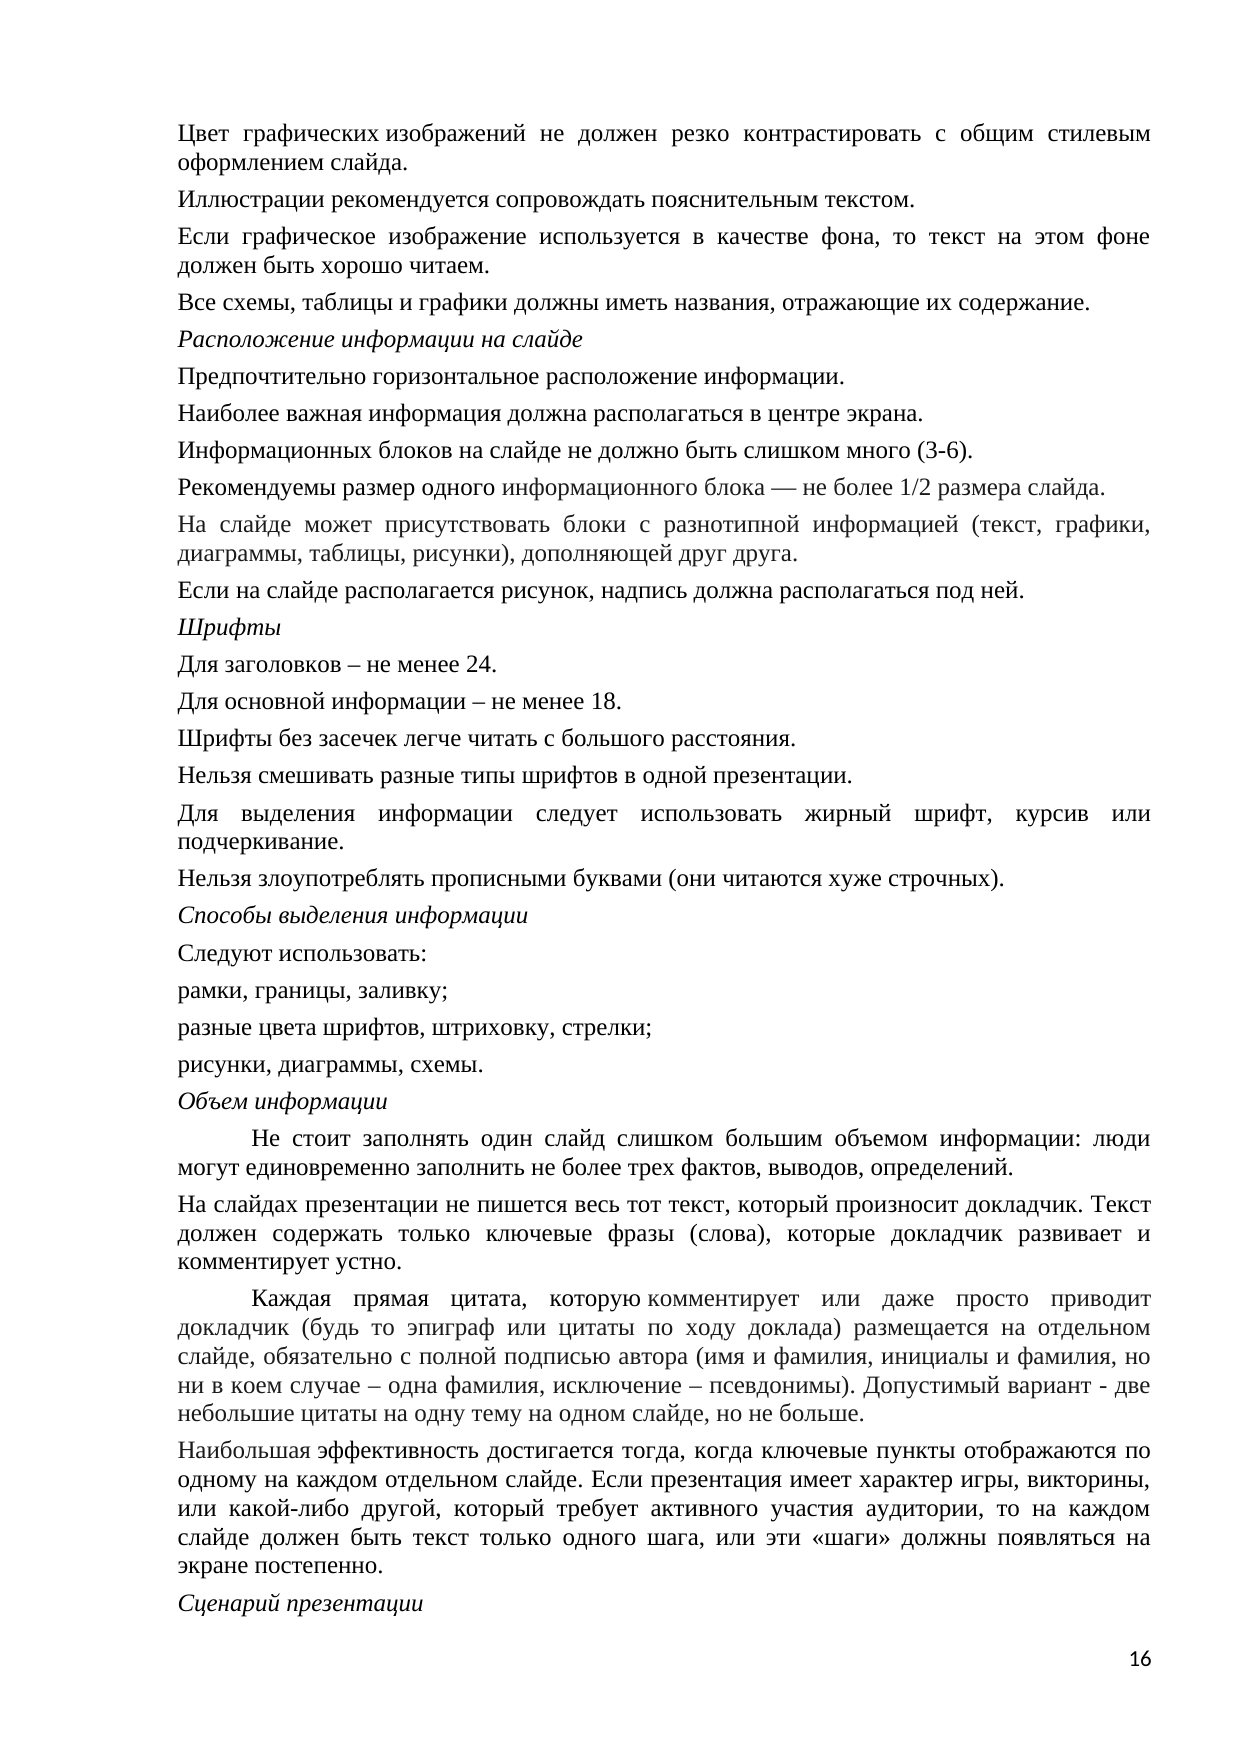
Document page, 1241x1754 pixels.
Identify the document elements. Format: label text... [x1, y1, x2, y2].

text Каждая прямая цитата, которую комментирует или даже просто приводит докладчик (будь то эпиграф или цитаты по ходу доклада) размещается на отдельном слайде, обязательно с полной подписью автора (имя и фамилия, инициалы и фамилия, но ни в коем случае – одна фамилия, исключение – псевдонимы). Допустимый вариант - две небольшие цитаты на одну тему на одном слайде, но не больше. [177, 1283, 1152, 1427]
text Объем информации [177, 1086, 1152, 1115]
text Если графическое изображение используется в качестве фона, то текст на этом фоне должен быть хорошо читаем. [177, 221, 1152, 278]
text Для основной информации – не менее 18. [177, 686, 1152, 715]
text рисунки, диаграммы, схемы. [177, 1049, 1152, 1078]
text Нельзя злоупотреблять прописными буквами (они читаются хуже строчных). [177, 863, 1152, 892]
text На слайдах презентации не пишется весь тот текст, который произносит докладчик. Текст должен содержать только ключевые фразы (слова), которые докладчик развивает и комментирует устно. [177, 1189, 1152, 1275]
text На слайде может присутствовать блоки с разнотипной информацией (текст, графики, диаграммы, таблицы, рисунки), дополняющей друг друга. [177, 509, 1152, 567]
text Сценарий презентации [177, 1588, 1152, 1616]
text Расположение информации на слайде [177, 324, 1152, 353]
text Шрифты без засечек легче читать с большого расстояния. [177, 723, 1152, 752]
text Цвет графических изображений не должен резко контрастировать с общим стилевым оформлением слайда. [177, 118, 1152, 176]
text Предпочтительно горизонтальное расположение информации. [177, 361, 1152, 390]
text Не стоит заполнять один слайд слишком большим объемом информации: люди могут единовременно заполнить не более трех фактов, выводов, определений. [177, 1123, 1152, 1181]
text Информационных блоков на слайде не должно быть слишком много (3-6). [177, 435, 1152, 464]
text Способы выделения информации [177, 901, 1152, 929]
text Шрифты [177, 612, 1152, 641]
text Наибольшая эффективность достигается тогда, когда ключевые пункты отображаются по одному на каждом отдельном слайде. Если презентация имеет характер игры, викторины, или какой-либо другой, который требует активного участия аудитории, то на каждом слайде должен быть текст только одного шага, или эти «шаги» должны появляться на экране постепенно. [177, 1436, 1152, 1579]
text Наиболее важная информация должна располагаться в центре экрана. [177, 398, 1152, 427]
text Рекомендуемы размер одного информационного блока — не более 1/2 размера слайда. [177, 472, 1152, 501]
text Следуют использовать: [177, 938, 1152, 966]
text Иллюстрации рекомендуется сопровождать пояснительным текстом. [177, 184, 1152, 213]
text Для выделения информации следует использовать жирный шрифт, курсив или подчеркивание. [177, 798, 1152, 855]
text разные цвета шрифтов, штриховку, стрелки; [177, 1012, 1152, 1041]
text Для заголовков – не менее 24. [177, 649, 1152, 678]
text рамки, границы, заливку; [177, 975, 1152, 1003]
text Нельзя смешивать разные типы шрифтов в одной презентации. [177, 761, 1152, 789]
text Все схемы, таблицы и графики должны иметь названия, отражающие их содержание. [177, 287, 1152, 316]
text Если на слайде располагается рисунок, надпись должна располагаться под ней. [177, 575, 1152, 604]
